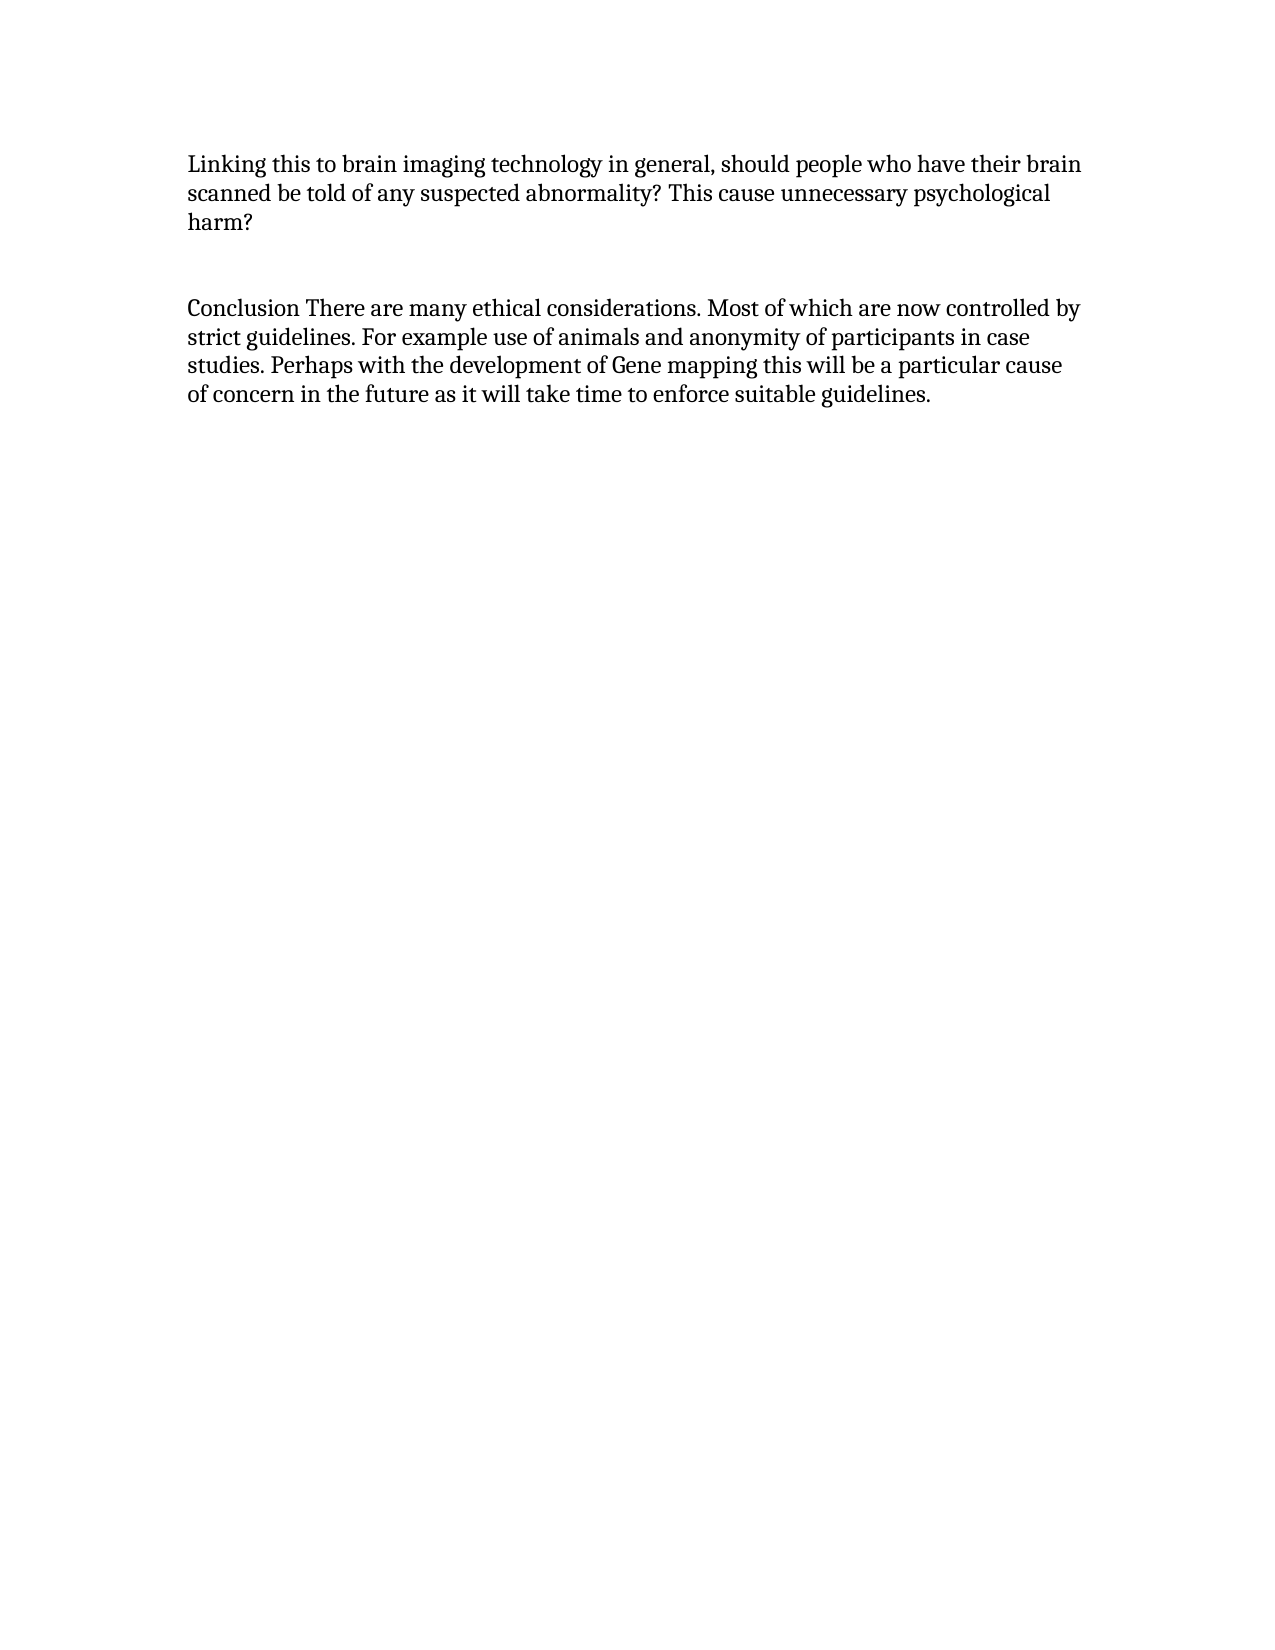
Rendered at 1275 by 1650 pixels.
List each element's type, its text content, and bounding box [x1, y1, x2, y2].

text Linking this to brain imaging technology in general, should people who have their brain scanned be told of any suspected abnormality? This cause unnecessary psychological harm? [187, 150, 1087, 236]
text Conclusion There are many ethical considerations. Most of which are now controlled by strict guidelines. For example use of animals and anonymity of participants in case studies. Perhaps with the development of Gene mapping this will be a particular cause of concern in the future as it will take time to enforce suitable guidelines. [187, 294, 1087, 409]
